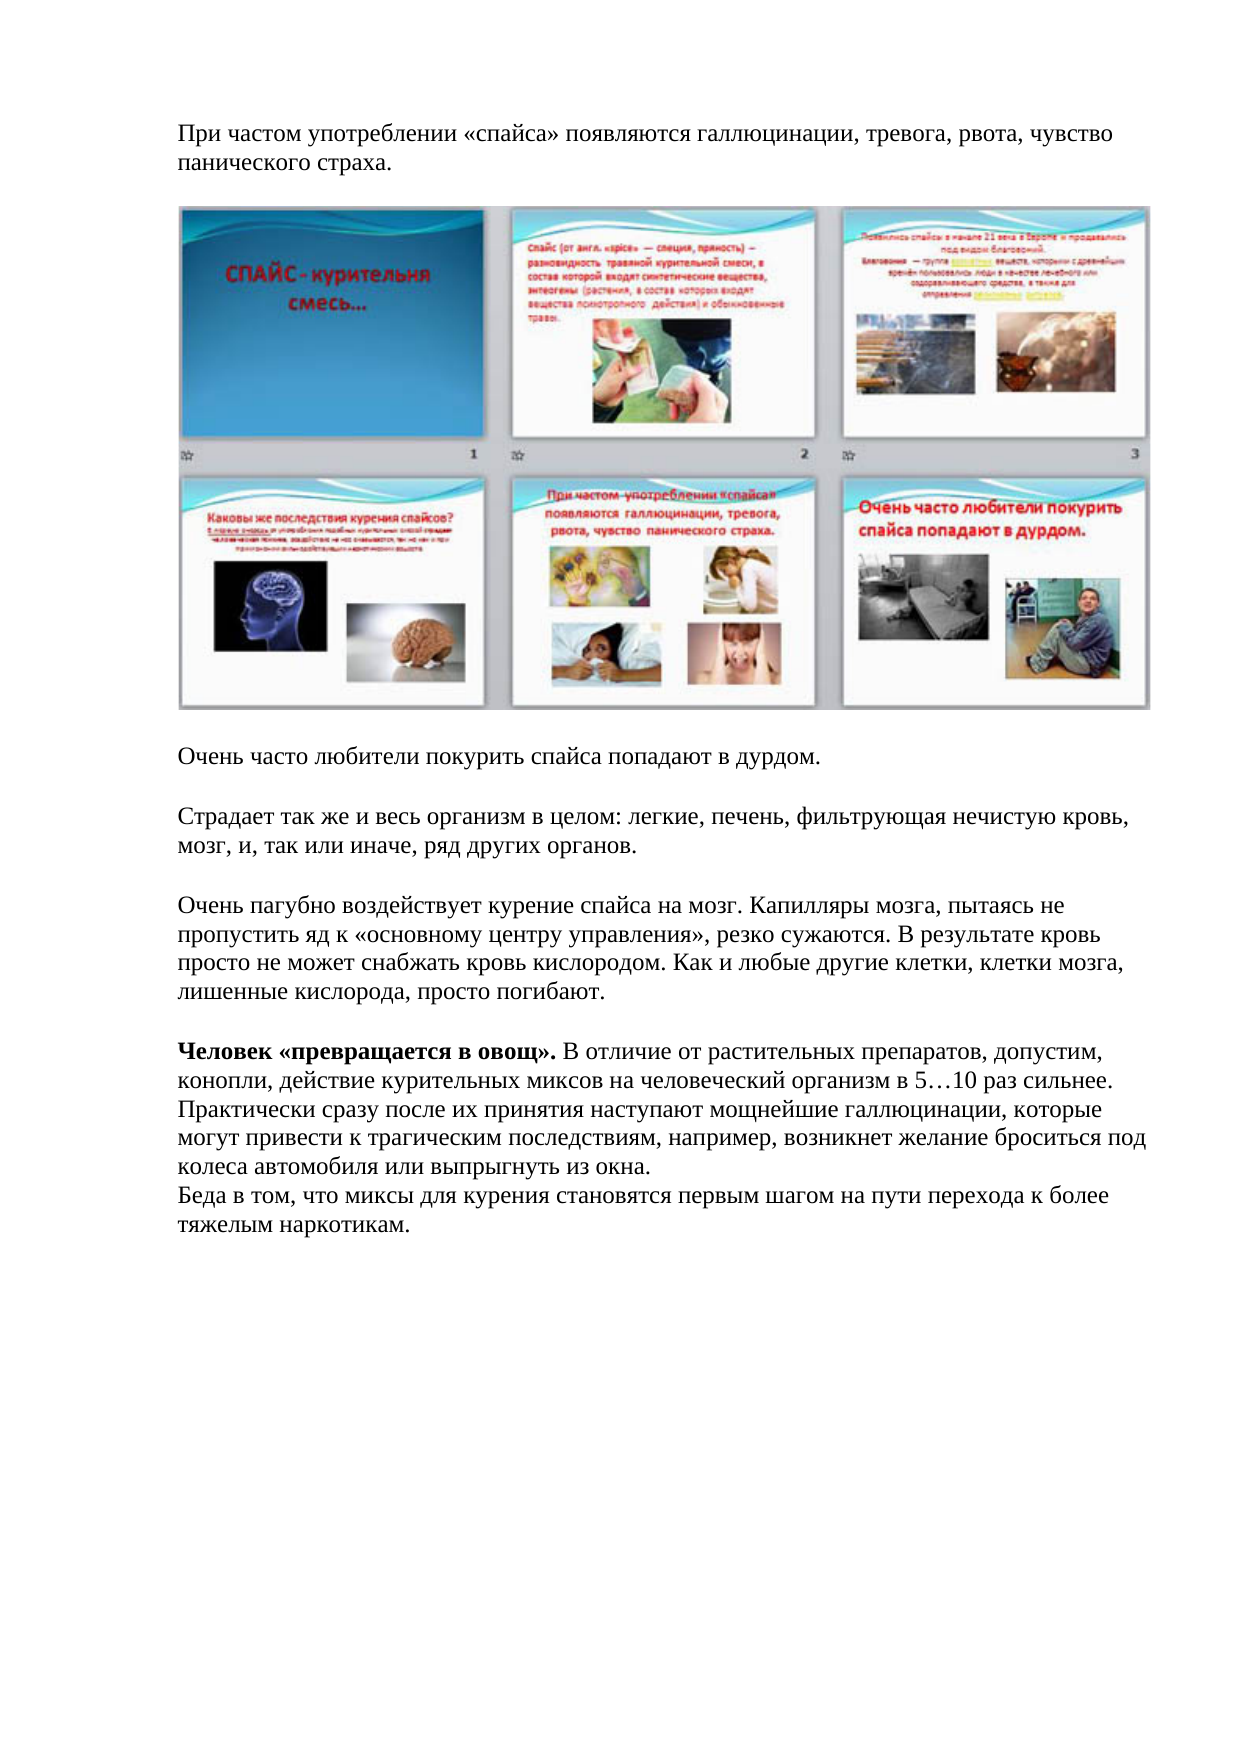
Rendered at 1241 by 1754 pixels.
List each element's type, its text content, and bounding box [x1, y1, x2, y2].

text Человек «превращается в овощ». В отличие от растительных препаратов, допустим, конопли, действие курительных миксов на человеческий организм в 5…10 раз сильнее. Практически сразу после их принятия наступают мощнейшие галлюцинации, которые могут привести к трагическим последствиям, например, возникнет желание броситься под колеса автомобиля или выпрыгнуть из окна. [177, 1036, 1152, 1180]
text При частом употреблении «спайса» появляются галлюцинации, тревога, рвота, чувство панического страха. [177, 118, 1152, 176]
picture [178, 206, 1151, 710]
text Беда в том, что миксы для курения становятся первым шагом на пути перехода к более тяжелым наркотикам. [177, 1180, 1152, 1237]
text Очень пагубно воздействует курение спайса на мозг. Капилляры мозга, пытаясь не пропустить яд к «основному центру управления», резко сужаются. В результате кровь просто не может снабжать кровь кислородом. Как и любые другие клетки, клетки мозга, лишенные кислорода, просто погибают. [177, 890, 1152, 1005]
text Очень часто любители покурить спайса попадают в дурдом. [177, 741, 1152, 770]
text Страдает так же и весь организм в целом: легкие, печень, фильтрующая нечистую кровь, мозг, и, так или иначе, ряд других органов. [177, 801, 1152, 859]
